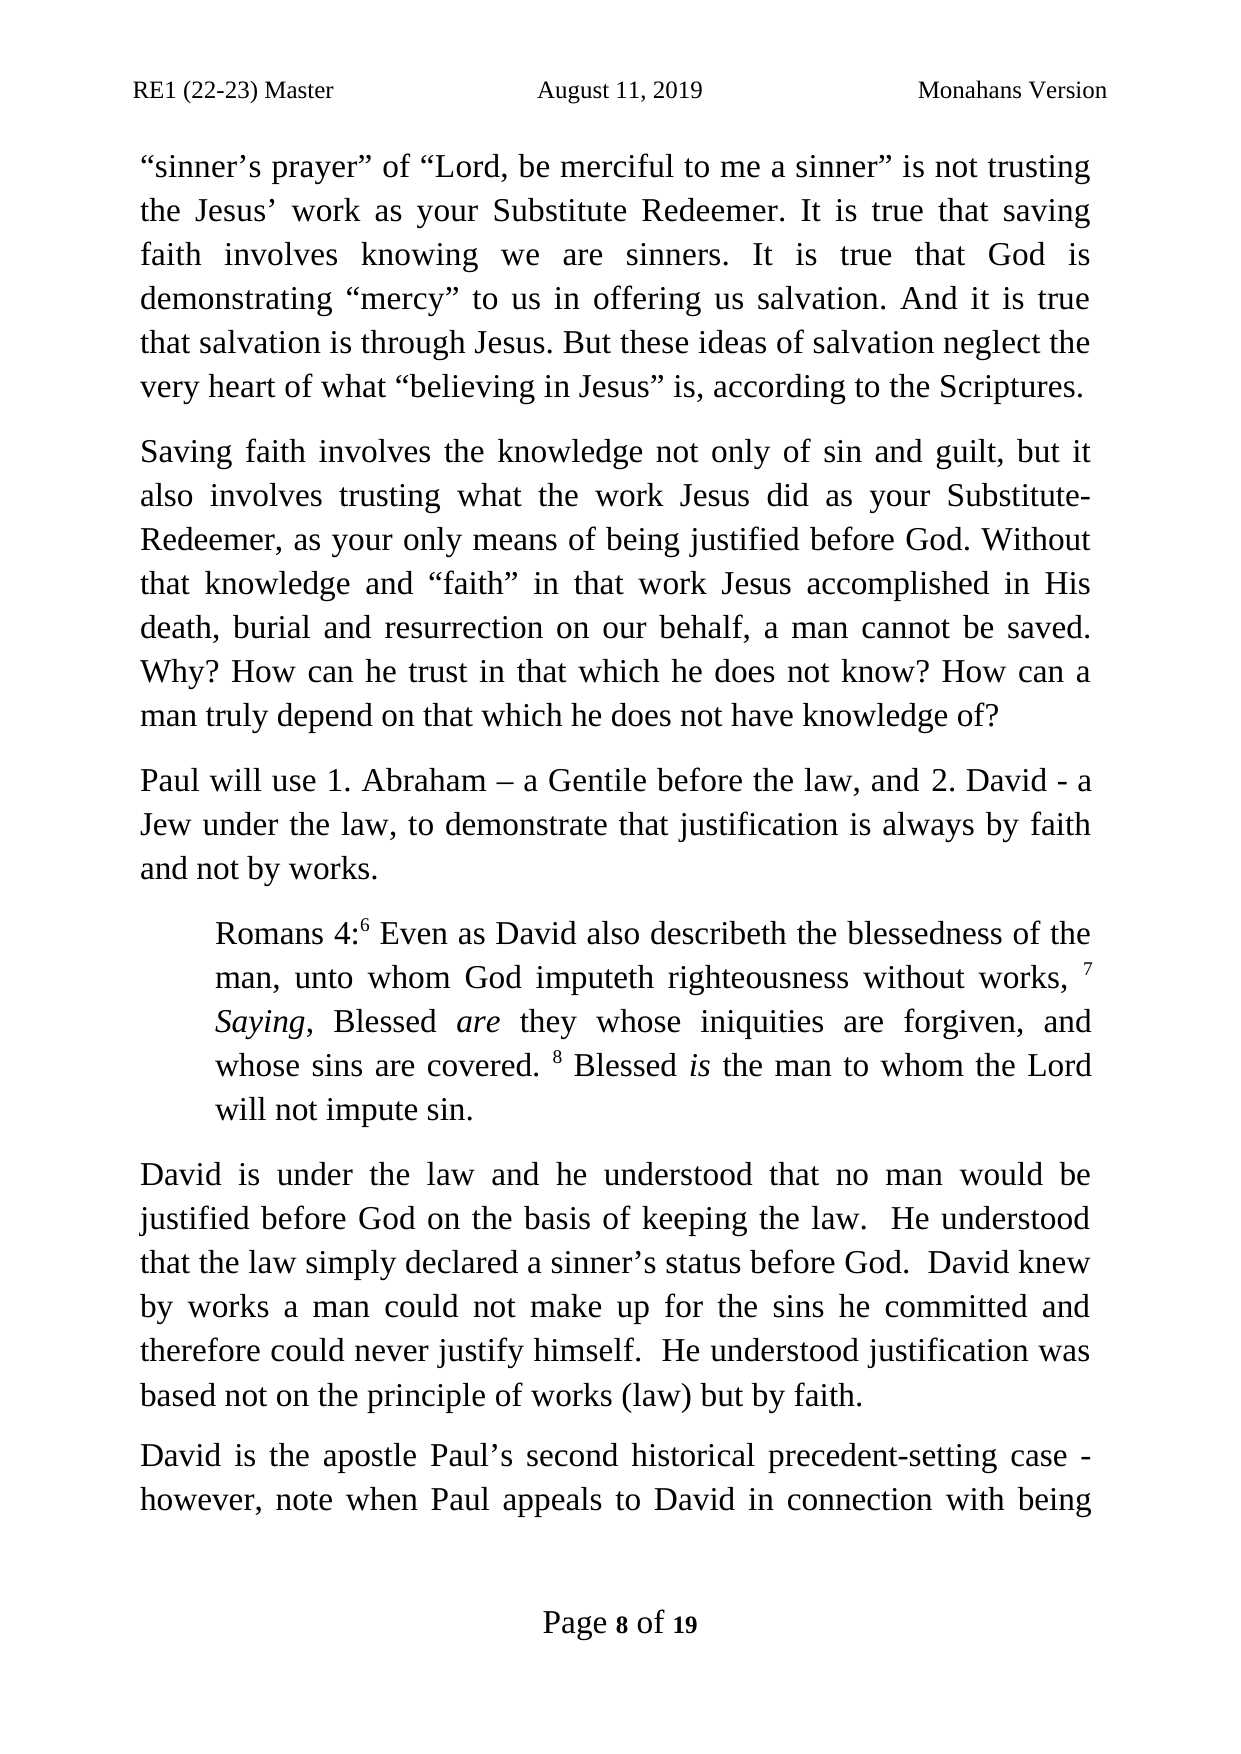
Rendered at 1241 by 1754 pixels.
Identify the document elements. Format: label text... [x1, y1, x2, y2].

text Paul will use 1. Abraham – a Gentile before the law, and 2. David - a Jew under the law, to demonstrate that justification is always by faith and not by works. [140, 760, 1092, 887]
text Saving faith involves the knowledge not only of sin and guilt, but it also involves trusting what the work Jesus did as your Substitute-Redeemer, as your only means of being justified before God. Without that knowledge and “faith” in that work Jesus accomplished in His death, burial and resurrection on our behalf, a man cannot be saved. Why? How can he trust in that which he does not know? How can a man truly depend on that which he does not have knowledge of? [140, 431, 1092, 734]
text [140, 1435, 1092, 1518]
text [140, 146, 1092, 404]
text David is under the law and he understood that no man would be justified before God on the basis of keeping the law. He understood that the law simply declared a sinner’s status before God. David knew by works a man could not make up for the sins he committed and therefore could never justify himself. He understood justification was based not on the principle of works (law) but by faith. [140, 1154, 1092, 1413]
text Romans 4:6 Even as David also describeth the blessedness of the man, unto whom God imputeth righteousness without works, 7 Saying, Blessed are they whose iniquities are forgiven, and whose sins are covered. 8 Blessed is the man to whom the Lord will not impute sin. [215, 913, 1092, 1128]
